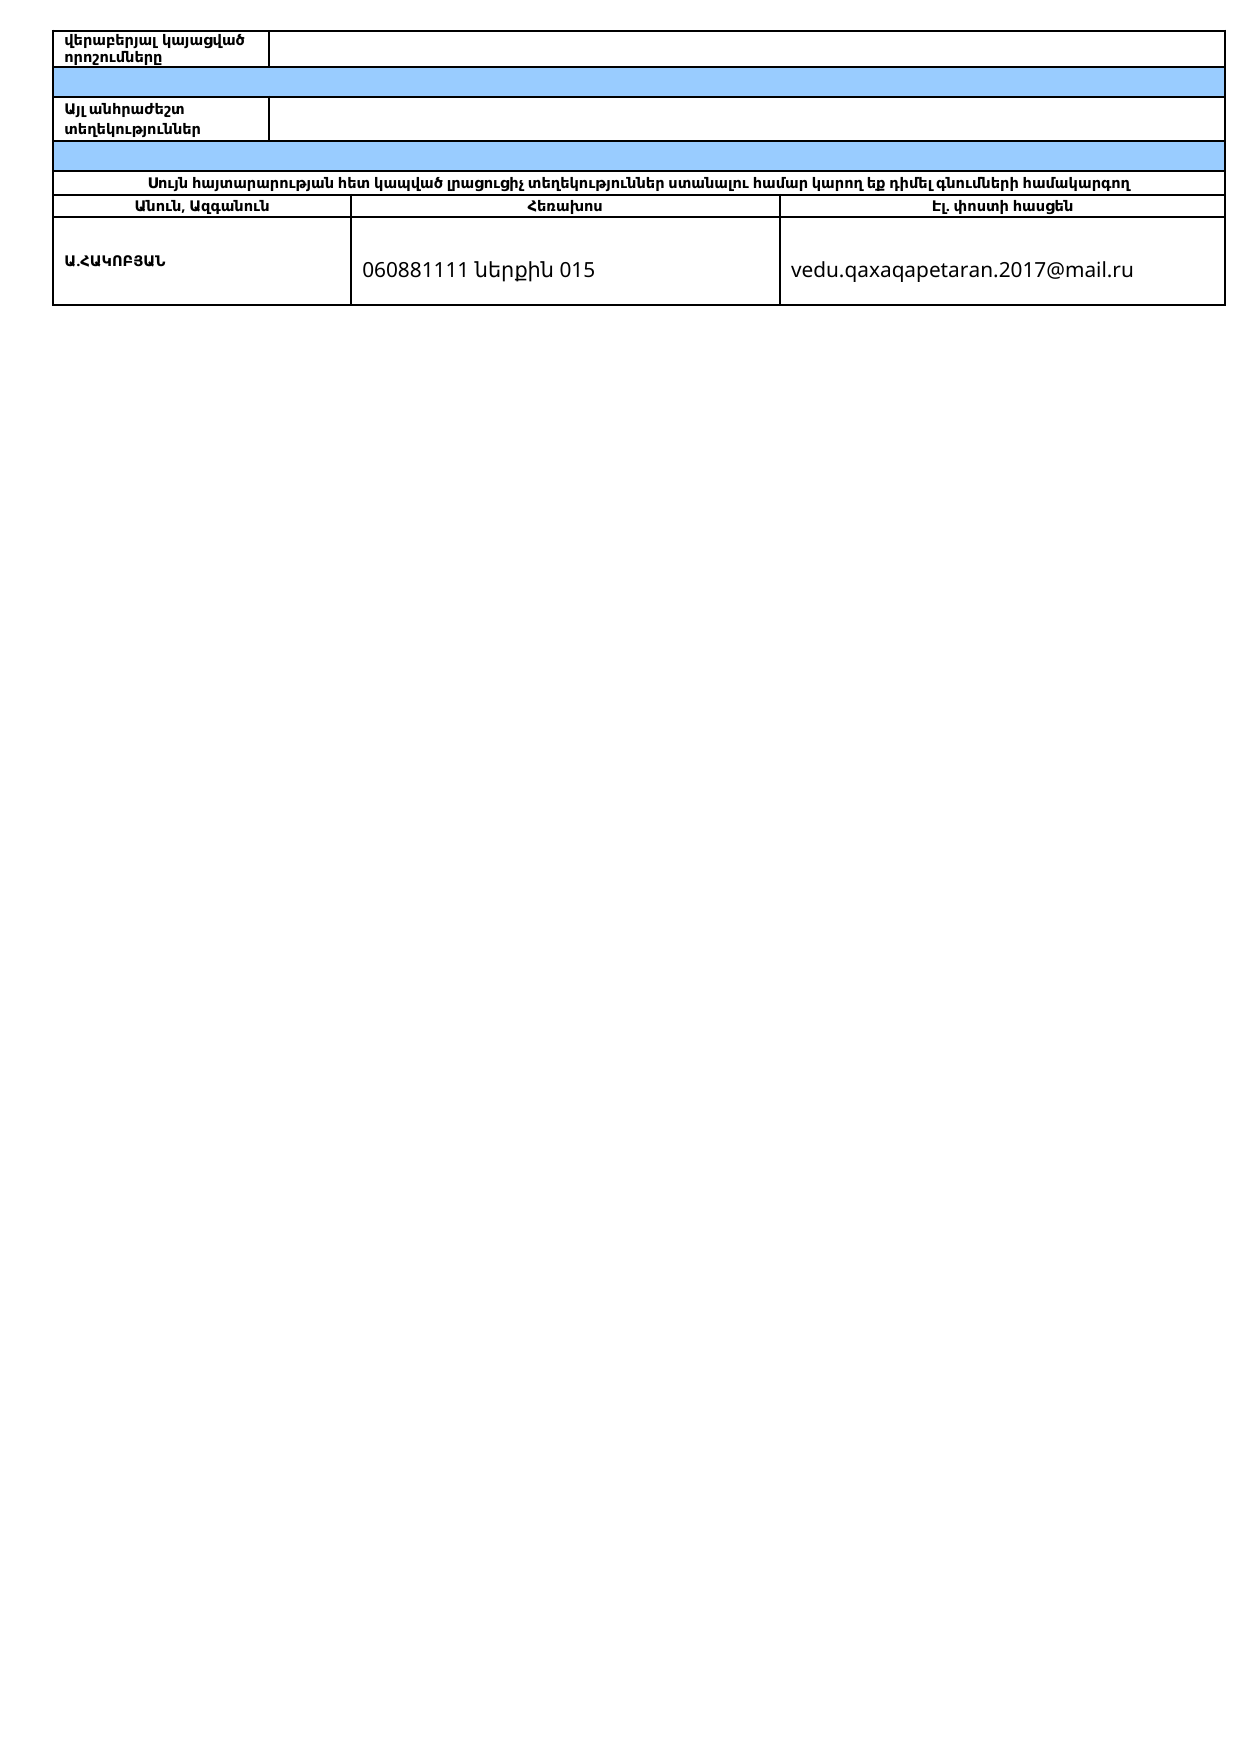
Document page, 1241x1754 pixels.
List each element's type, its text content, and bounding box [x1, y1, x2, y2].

table_cell [270, 32, 1224, 66]
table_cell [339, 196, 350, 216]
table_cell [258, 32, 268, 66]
table_cell 060881111 ներքին 015 [352, 218, 779, 304]
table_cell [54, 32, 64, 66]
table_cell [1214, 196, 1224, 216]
table_cell [270, 98, 1224, 140]
table_cell [54, 142, 1224, 170]
table_cell Ա.ՀԱԿՈԲՅԱՆ [54, 218, 350, 304]
table_cell Սույն հայտարարության հետ կապված լրացուցիչ տեղեկություններ ստանալու համար կարող եք դիմել գնումների համակարգող [54, 172, 1224, 194]
table_cell [54, 68, 1224, 96]
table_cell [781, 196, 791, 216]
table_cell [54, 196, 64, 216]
table_cell vedu.qaxaqapetaran.2017@mail.ru [781, 218, 1224, 304]
table_cell Այլ անհրաժեշտ տեղեկություններ [54, 98, 268, 140]
